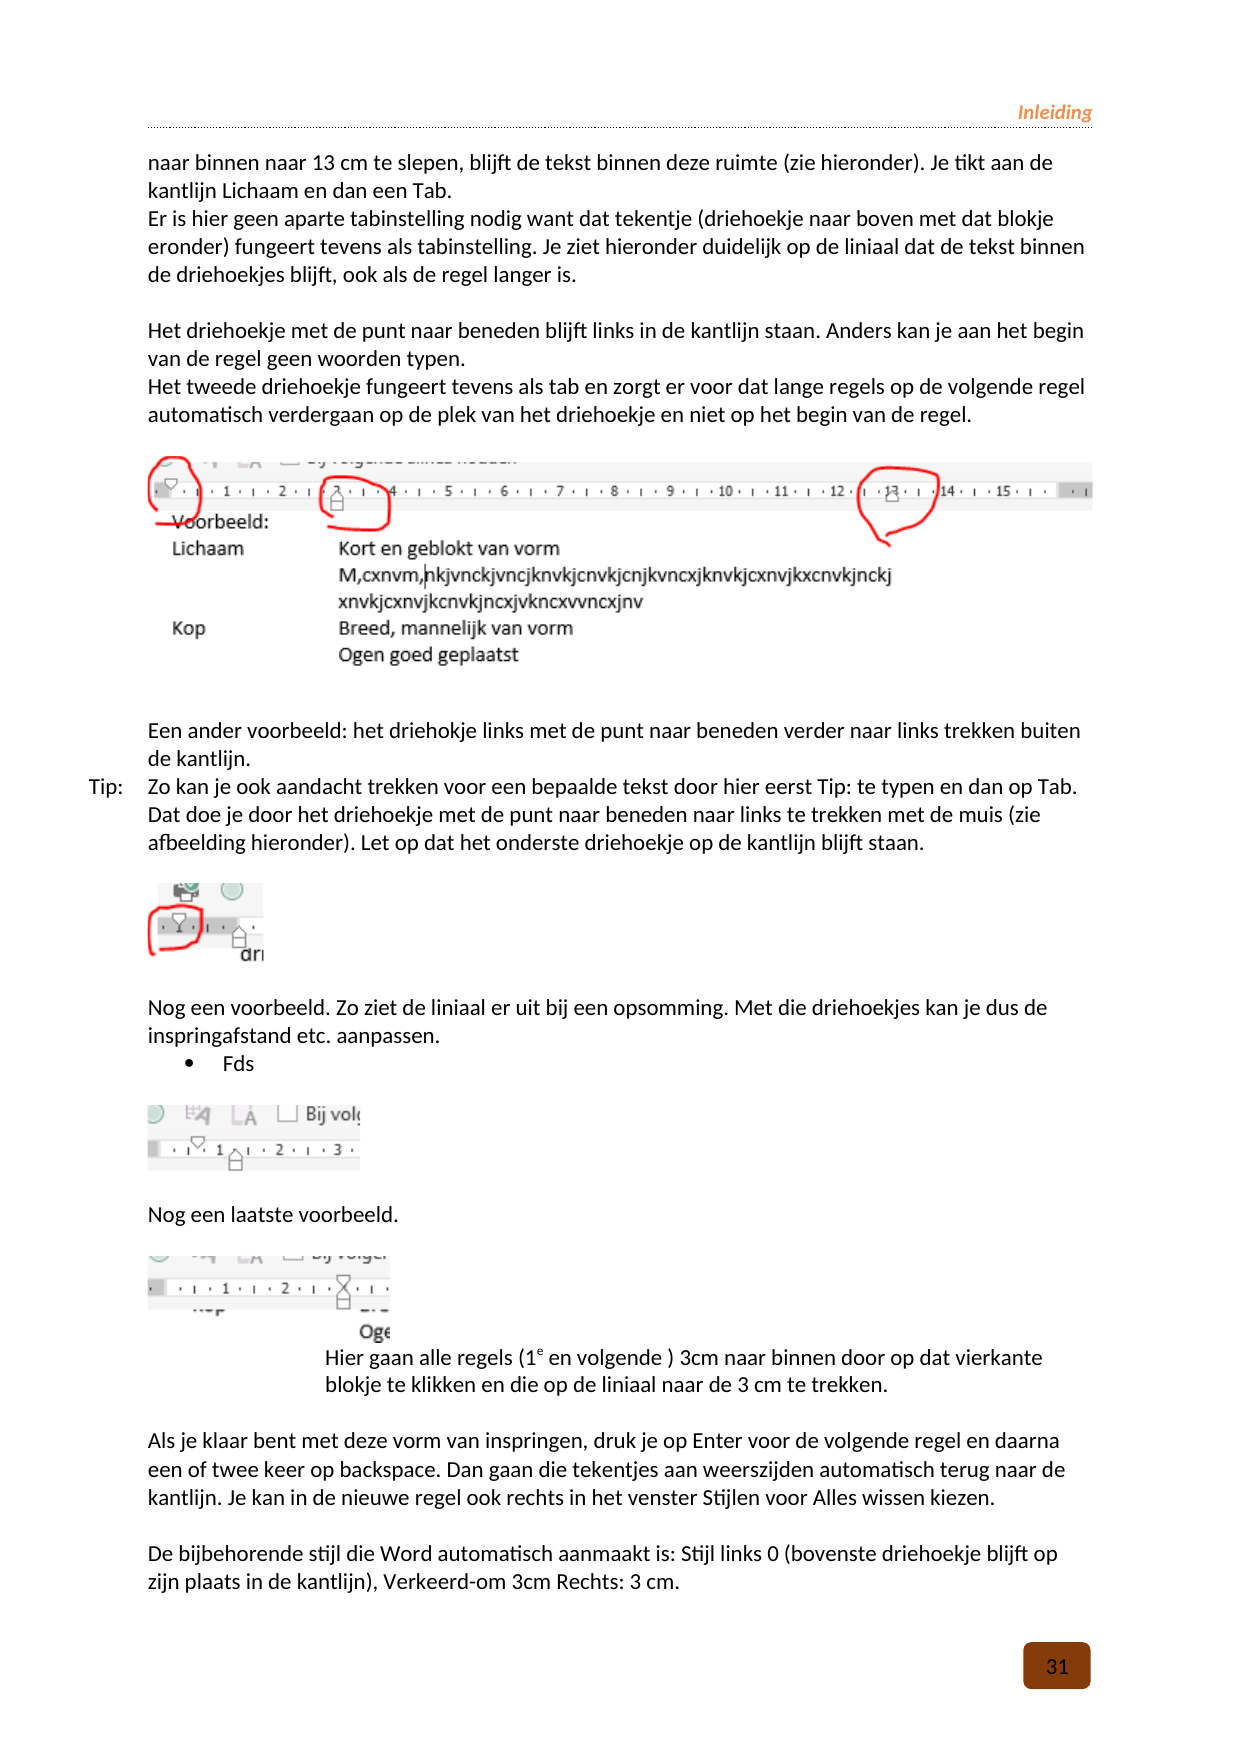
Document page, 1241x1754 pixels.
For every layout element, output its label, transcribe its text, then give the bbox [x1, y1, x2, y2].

picture [147, 883, 264, 966]
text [148, 148, 1092, 204]
text Als je klaar bent met deze vorm van inspringen, druk je op Enter voor de volgende regel en daarna een of twee keer op backspace. Dan gaan die tekentjes aan weerszijden automatisch terug naar de kantlijn. Je kan in de nieuwe regel ook rechts in het venster Stijlen voor Alles wissen kiezen. [148, 1427, 1092, 1511]
text Er is hier geen aparte tabinstelling nodig want dat tekentje (driehoekje naar boven met dat blokje eronder) fungeert tevens als tabinstelling. Je ziet hieronder duidelijk op de liniaal dat de tekst binnen de driehoekjes blijft, ook als de regel langer is. [148, 204, 1092, 288]
list Fds [185, 1049, 1092, 1077]
text Hier gaan alle regels (1e en volgende ) 3cm naar binnen door op dat vierkante blokje te klikken en die op de liniaal naar de 3 cm te trekken. [325, 1343, 1092, 1399]
text Het driehoekje met de punt naar beneden blijft links in de kantlijn staan. Anders kan je aan het begin van de regel geen woorden typen. [148, 316, 1092, 372]
text Nog een laatste voorbeeld. [148, 1201, 1092, 1229]
text De bijbehorende stijl die Word automatisch aanmaakt is: Stijl links 0 (bovenste driehoekje blijft op zijn plaats in de kantlijn), Verkeerd-om 3cm Rechts: 3 cm. [148, 1539, 1092, 1595]
picture [147, 1105, 361, 1201]
text Een ander voorbeeld: het driehokje links met de punt naar beneden verder naar links trekken buiten de kantlijn. [148, 716, 1092, 772]
text Het tweede driehoekje fungeert tevens als tab en zorgt er voor dat lange regels op de volgende regel automatisch verdergaan op de plek van het driehoekje en niet op het begin van de regel. [148, 372, 1092, 428]
text Nog een voorbeeld. Zo ziet de liniaal er uit bij een opsomming. Met die driehoekjes kan je dus de inspringafstand etc. aanpassen. [148, 993, 1092, 1049]
text Tip: Zo kan je ook aandacht trekken voor een bepaalde tekst door hier eerst Tip: te typen en dan op Tab. Dat doe je door het driehoekje met de punt naar beneden naar links te trekken met de muis (zie afbeelding hieronder). Let op dat het onderste driehoekje op de kantlijn blijft staan. [89, 772, 1092, 856]
picture [147, 456, 1093, 688]
picture [147, 1256, 390, 1343]
